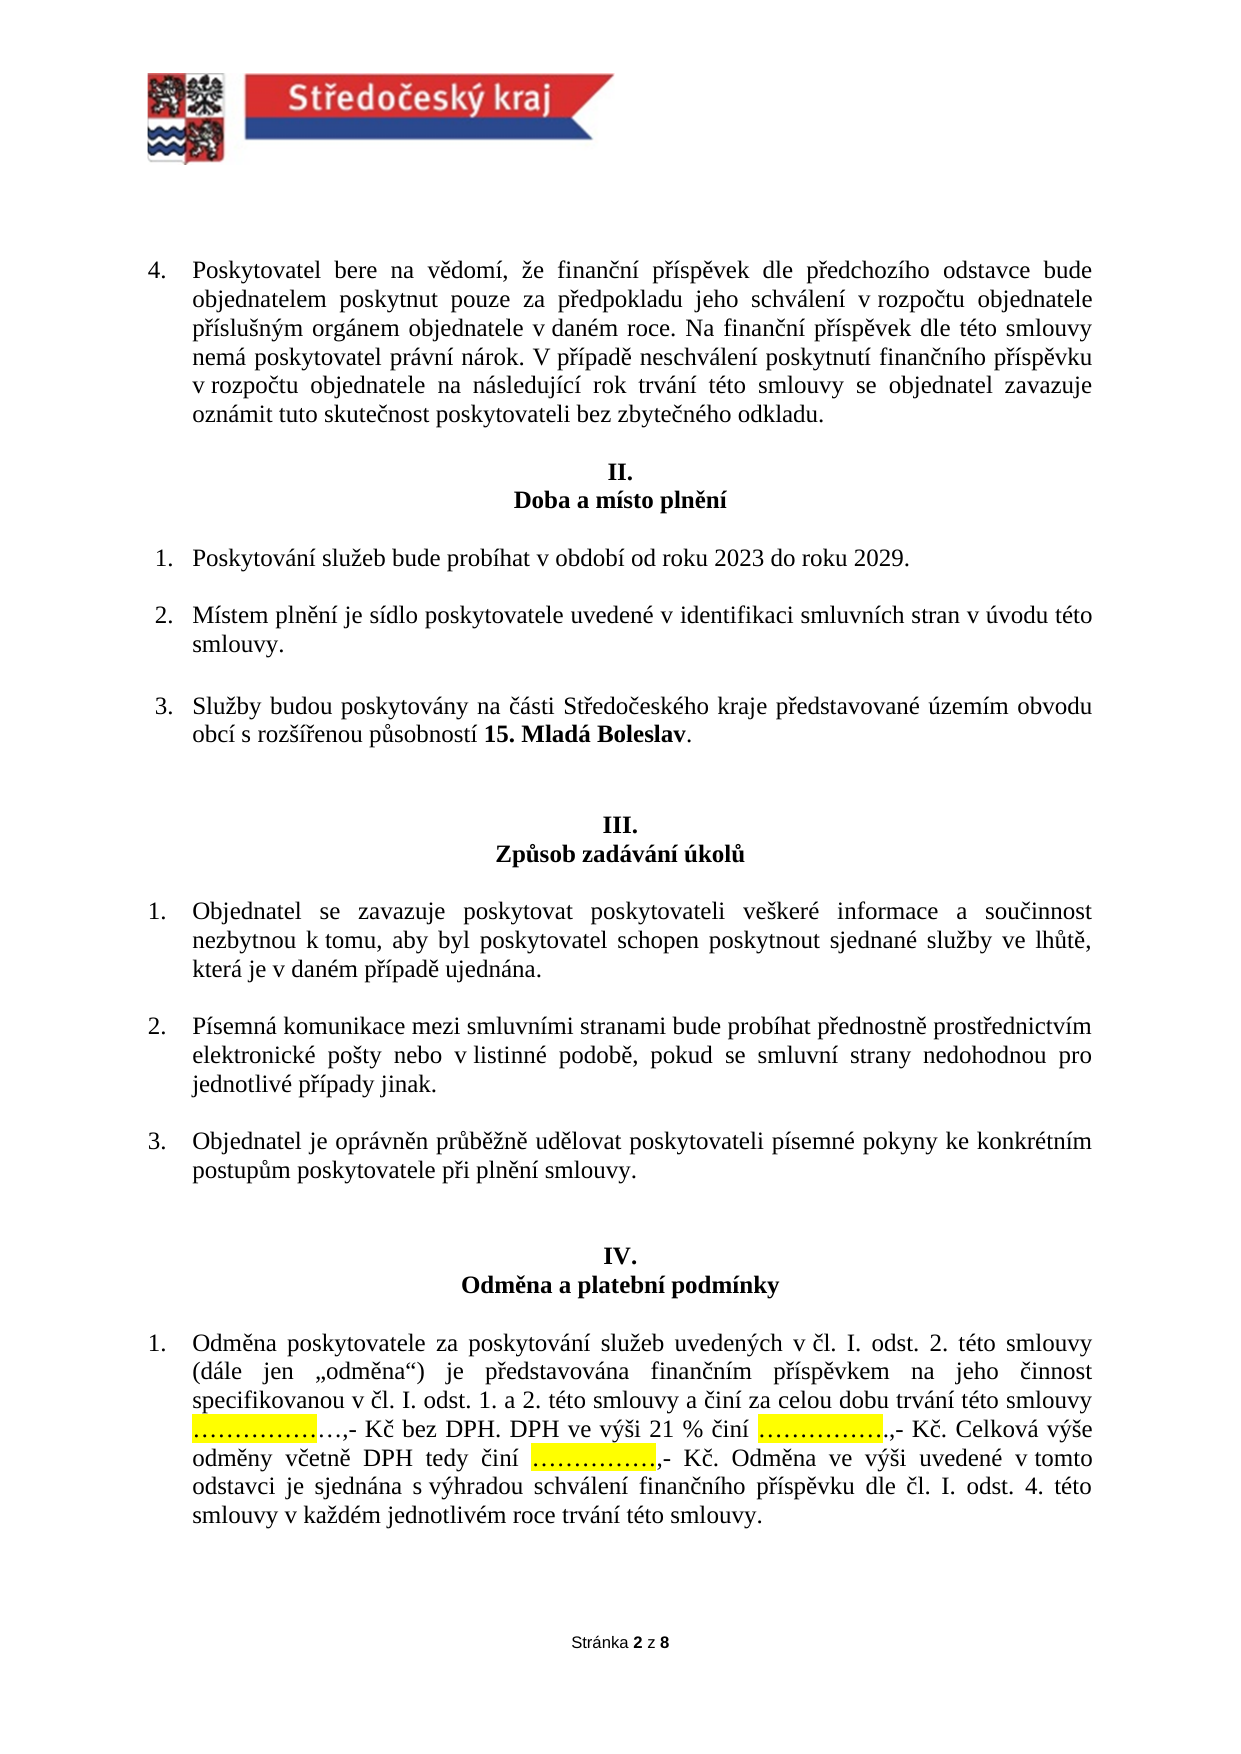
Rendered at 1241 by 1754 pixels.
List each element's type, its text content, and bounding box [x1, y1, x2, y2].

text III. [148, 810, 1093, 839]
list Odměna poskytovatele za poskytování služeb uvedených v čl. I. odst. 2. této smlouvy (dále jen „odměna“) je představována finančním příspěvkem na jeho činnost specifikovanou v čl. I. odst. 1. a 2. této smlouvy a činí za celou dobu trvání této smlouvy ………………,- Kč bez DPH. DPH ve výši 21 % činí …………….,- Kč. Celková výše odměny včetně DPH tedy činí ……………,- Kč. Odměna ve výši uvedené v tomto odstavci je sjednána s výhradou schválení finančního příspěvku dle čl. I. odst. 4. této smlouvy v každém jednotlivém roce trvání této smlouvy. [148, 1328, 1093, 1529]
list Písemná komunikace mezi smluvními stranami bude probíhat přednostně prostřednictvím elektronické pošty nebo v listinné podobě, pokud se smluvní strany nedohodnou pro jednotlivé případy jinak. [148, 1011, 1093, 1098]
list Místem plnění je sídlo poskytovatele uvedené v identifikaci smluvních stran v úvodu této smlouvy. [154, 600, 1093, 658]
text Doba a místo plnění [148, 485, 1093, 514]
list Objednatel je oprávněn průběžně udělovat poskytovateli písemné pokyny ke konkrétním postupům poskytovatele při plnění smlouvy. [148, 1126, 1093, 1184]
picture [147, 73, 615, 165]
text Odměna a platební podmínky [148, 1270, 1093, 1299]
text Způsob zadávání úkolů [148, 839, 1093, 868]
text IV. [148, 1241, 1093, 1270]
text II. [148, 457, 1093, 485]
list Poskytovatel bere na vědomí, že finanční příspěvek dle předchozího odstavce bude objednatelem poskytnut pouze za předpokladu jeho schválení v rozpočtu objednatele příslušným orgánem objednatele v daném roce. Na finanční příspěvek dle této smlouvy nemá poskytovatel právní nárok. V případě neschválení poskytnutí finančního příspěvku v rozpočtu objednatele na následující rok trvání této smlouvy se objednatel zavazuje oznámit tuto skutečnost poskytovateli bez zbytečného odkladu. [148, 255, 1093, 428]
list Služby budou poskytovány na části Středočeského kraje představované územím obvodu obcí s rozšířenou působností 15. Mladá Boleslav. [154, 691, 1093, 748]
list Objednatel se zavazuje poskytovat poskytovateli veškeré informace a součinnost nezbytnou k tomu, aby byl poskytovatel schopen poskytnout sjednané služby ve lhůtě, která je v daném případě ujednána. [148, 896, 1093, 983]
list Poskytování služeb bude probíhat v období od roku 2023 do roku 2029. [154, 543, 1093, 572]
